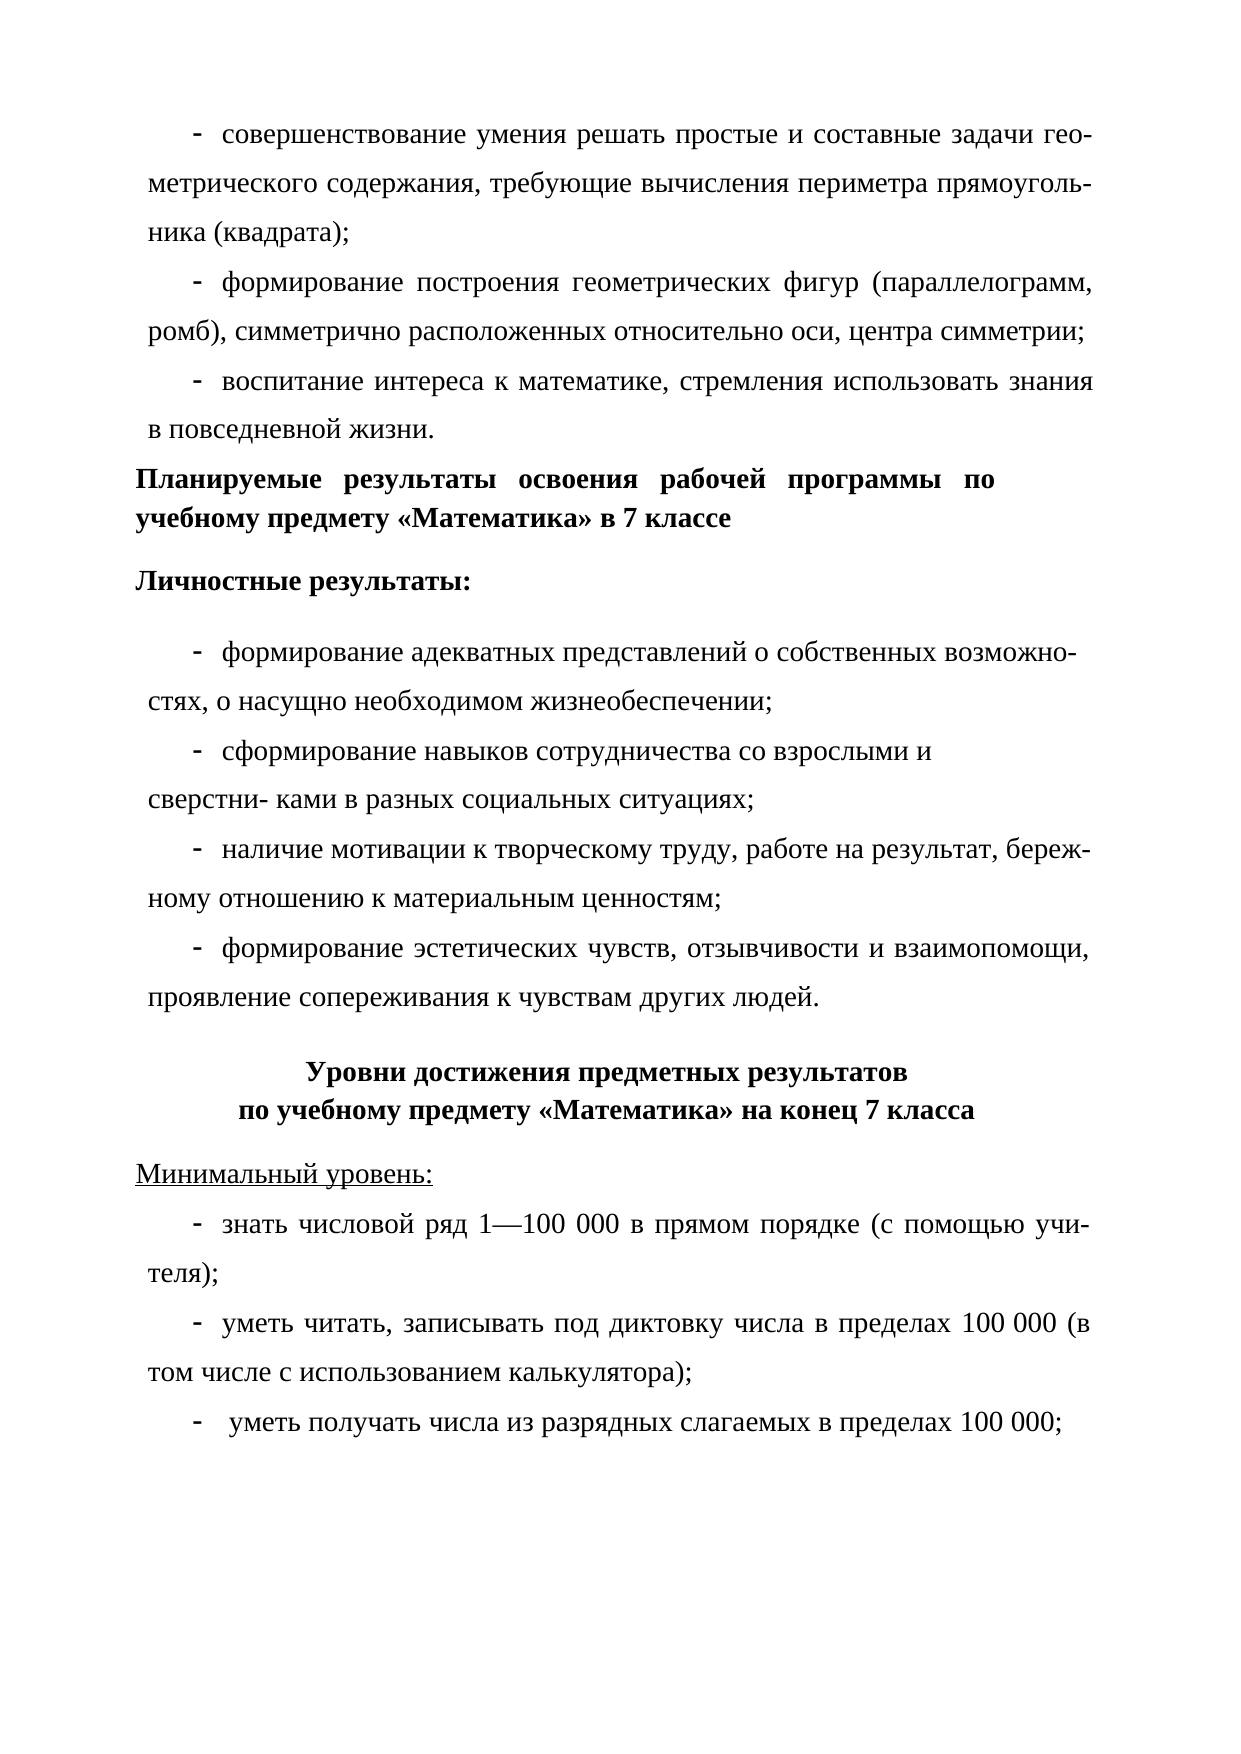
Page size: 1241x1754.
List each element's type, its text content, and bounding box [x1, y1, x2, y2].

list совершенствование умения решать простые и составные задачи гео- метрического содержания, требующие вычисления периметра прямоуголь- ника (квадрата); [148, 116, 1093, 248]
list знать числовой ряд 1—100 000 в прямом порядке (с помощью учи- теля); [148, 1206, 1093, 1289]
text по учебному предмету «Математика» на конец 7 класса [135, 1092, 1077, 1126]
list наличие мотивации к творческому труду, работе на результат, береж- ному отношению к материальным ценностям; [148, 831, 1093, 913]
text Уровни достижения предметных результатов [135, 1054, 1077, 1087]
list воспитание интереса к математике, стремления использовать знания в повседневной жизни. [148, 363, 1093, 445]
list формирование адекватных представлений о собственных возможно- стях, о насущно необходимом жизнеобеспечении; [148, 634, 1093, 716]
list уметь получать числа из разрядных слагаемых в пределах 100 000; [192, 1404, 1134, 1437]
text Планируемые результаты освоения рабочей программы по учебному предмету «Математика» в 7 классе [135, 462, 995, 534]
text Личностные результаты: [135, 563, 1134, 597]
text Минимальный уровень: [135, 1156, 1134, 1189]
list формирование построения геометрических фигур (параллелограмм, ромб), симметрично расположенных относительно оси, центра симметрии; [148, 264, 1093, 347]
list уметь читать, записывать под диктовку числа в пределах 100 000 (в том числе с использованием калькулятора); [148, 1305, 1093, 1387]
list сформирование навыков сотрудничества со взрослыми и сверстни- ками в разных социальных ситуациях; [148, 733, 1060, 815]
list формирование эстетических чувств, отзывчивости и взаимопомощи, проявление сопереживания к чувствам других людей. [148, 930, 1092, 1012]
